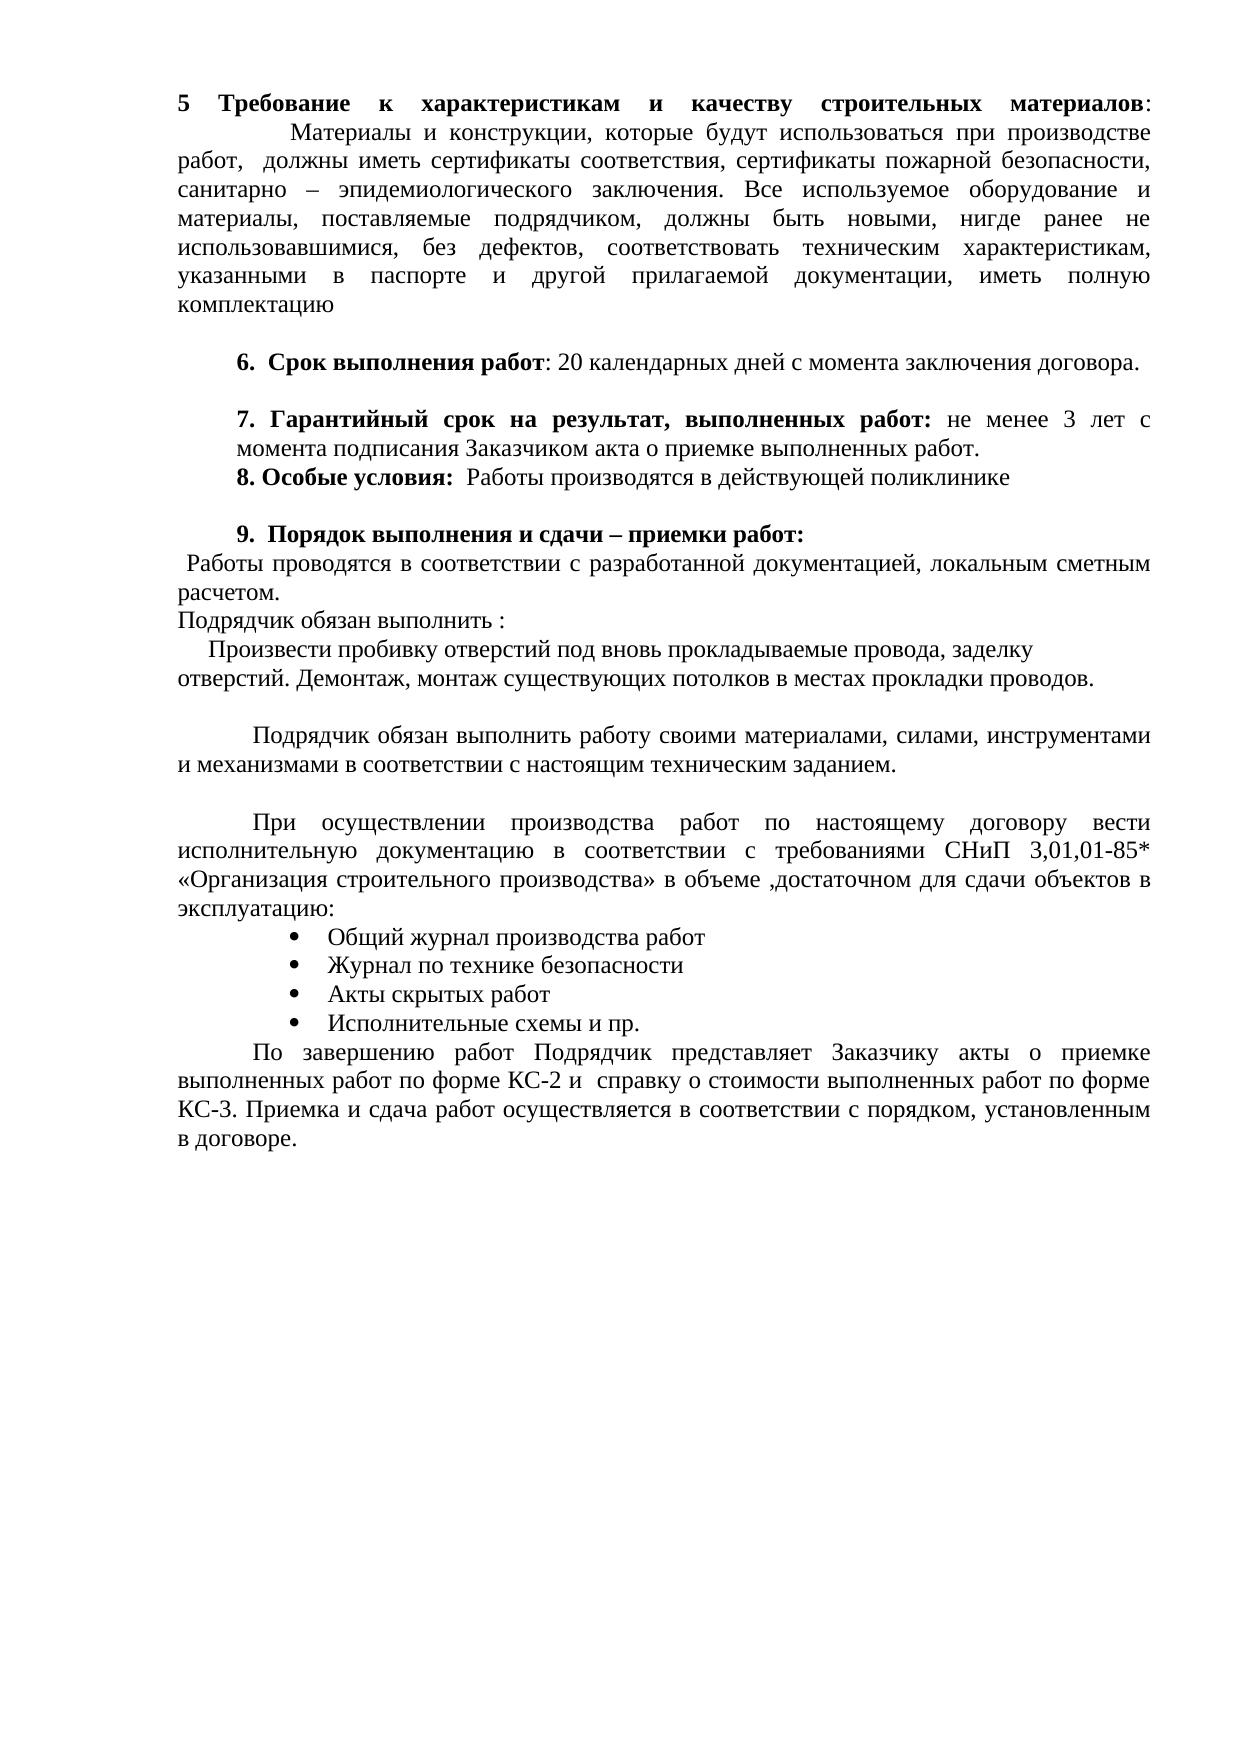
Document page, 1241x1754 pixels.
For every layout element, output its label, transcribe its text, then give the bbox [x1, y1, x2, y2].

text При осуществлении производства работ по настоящему договору вести исполнительную документацию в соответствии с требованиями СНиП 3,01,01-85* «Организация строительного производства» в объеме ,достаточном для сдачи объектов в эксплуатацию: [177, 807, 1152, 922]
text Произвести пробивку отверстий под вновь прокладываемые провода, заделку отверстий. Демонтаж, монтаж существующих потолков в местах прокладки проводов. [177, 634, 1152, 692]
text Подрядчик обязан выполнить работу своими материалами, силами, инструментами и механизмами в соответствии с настоящим техническим заданием. [177, 720, 1152, 778]
text По завершению работ Подрядчик представляет Заказчику акты о приемке выполненных работ по форме КС-2 и справку о стоимости выполненных работ по форме КС-3. Приемка и сдача работ осуществляется в соответствии с порядком, установленным в договоре. [177, 1037, 1152, 1152]
text 6. Срок выполнения работ: 20 календарных дней с момента заключения договора. [236, 347, 1152, 375]
text 5 Требование к характеристикам и качеству строительных материалов: Материалы и конструкции, которые будут использоваться при производстве работ, должны иметь сертификаты соответствия, сертификаты пожарной безопасности, санитарно – эпидемиологического заключения. Все используемое оборудование и материалы, поставляемые подрядчиком, должны быть новыми, нигде ранее не использовавшимися, без дефектов, соответствовать техническим характеристикам, указанными в паспорте и другой прилагаемой документации, иметь полную комплектацию [177, 88, 1152, 318]
list Исполнительные схемы и пр. [290, 1008, 1152, 1037]
list Общий журнал производства работ [290, 922, 1152, 950]
text Работы проводятся в соответствии с разработанной документацией, локальным сметным расчетом. [177, 548, 1152, 605]
text 8. Особые условия: Работы производятся в действующей поликлинике [236, 462, 1152, 490]
text Подрядчик обязан выполнить : [177, 605, 1152, 634]
list Журнал по технике безопасности [290, 950, 1152, 979]
text 9. Порядок выполнения и сдачи – приемки работ: [236, 519, 1152, 548]
list Акты скрытых работ [290, 979, 1152, 1008]
text 7. Гарантийный срок на результат, выполненных работ: не менее 3 лет с момента подписания Заказчиком акта о приемке выполненных работ. [236, 404, 1152, 462]
